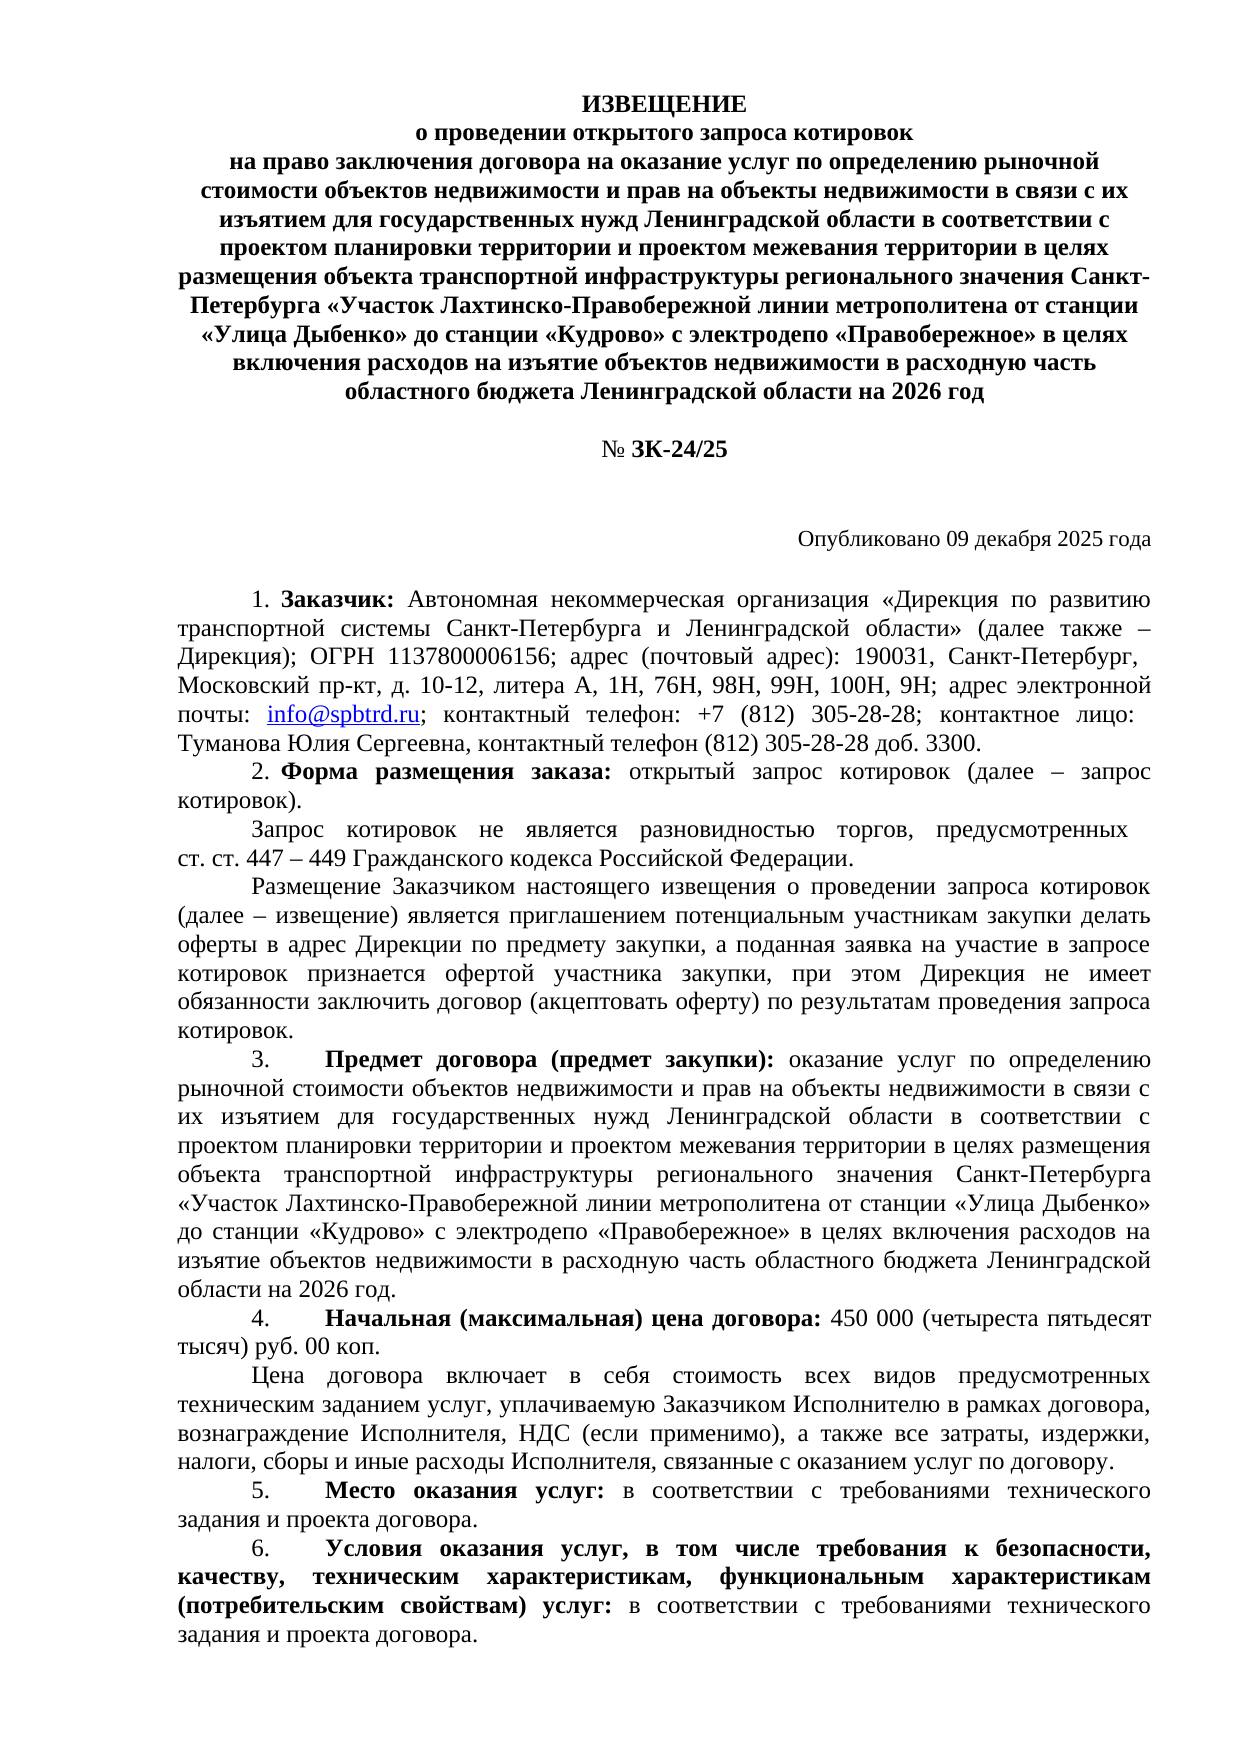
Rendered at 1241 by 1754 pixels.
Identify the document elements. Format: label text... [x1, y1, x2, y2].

text Размещение 3аказчиком настоящего извещения о проведении запроса котировок (далее – извещение) является приглашением потенциальным участникам закупки делать оферты в адрес Дирекции по предмету закупки, а поданная заявка на участие в запросе котировок признается офертой участника закупки, при этом Дирекция не имеет обязанности заключить договор (акцептовать оферту) по результатам проведения запроса котировок. [177, 871, 1152, 1044]
text о проведении открытого запроса котировок [177, 117, 1152, 146]
list Место оказания услуг: в соответствии с требованиями технического задания и проекта договора. [177, 1475, 1152, 1533]
list Предмет договора (предмет закупки): оказание услуг по определению рыночной стоимости объектов недвижимости и прав на объекты недвижимости в связи с их изъятием для государственных нужд Ленинградской области в соответствии с проектом планировки территории и проектом межевания территории в целях размещения объекта транспортной инфраструктуры регионального значения Санкт-Петербурга «Участок Лахтинско-Правобережной линии метрополитена от станции «Улица Дыбенко» до станции «Кудрово» с электродепо «Правобережное» в целях включения расходов на изъятие объектов недвижимости в расходную часть областного бюджета Ленинградской области на 2026 год. [177, 1044, 1152, 1303]
list Форма размещения заказа: открытый запрос котировок (далее – запрос котировок). [177, 756, 1152, 814]
list Начальная (максимальная) цена договора: 450 000 (четыреста пятьдесят тысяч) руб. 00 коп. [177, 1303, 1152, 1360]
text Цена договора включает в себя стоимость всех видов предусмотренных техническим заданием услуг, уплачиваемую Заказчиком Исполнителю в рамках договора, вознаграждение Исполнителя, НДС (если применимо), а также все затраты, издержки, налоги, сборы и иные расходы Исполнителя, связанные с оказанием услуг по договору. [177, 1360, 1152, 1475]
text № ЗК-24/25 [177, 434, 1152, 462]
text ИЗВЕЩЕНИЕ [177, 89, 1152, 117]
text Опубликовано 09 декабря 2025 года [177, 524, 1152, 551]
list Заказчик: Автономная некоммерческая организация «Дирекция по развитию транспортной системы Санкт-Петербурга и Ленинградской области» (далее также – Дирекция); ОГРН 1137800006156; адрес (почтовый адрес): 190031, Санкт-Петербург, Московский пр-кт, д. 10-12, литера А, 1Н, 76Н, 98Н, 99Н, 100Н, 9Н; адрес электронной почты: info@spbtrd.ru; контактный телефон: +7 (812) 305-28-28; контактное лицо: Туманова Юлия Сергеевна, контактный телефон (812) 305-28-28 доб. 3300. [177, 584, 1152, 756]
text Запрос котировок не является разновидностью торгов, предусмотренных ст. ст. 447 – 449 Гражданского кодекса Российской Федерации. [177, 814, 1152, 871]
text на право заключения договора на оказание услуг по определению рыночной стоимости объектов недвижимости и прав на объекты недвижимости в связи с их изъятием для государственных нужд Ленинградской области в соответствии с проектом планировки территории и проектом межевания территории в целях размещения объекта транспортной инфраструктуры регионального значения Санкт-Петербурга «Участок Лахтинско-Правобережной линии метрополитена от станции «Улица Дыбенко» до станции «Кудрово» с электродепо «Правобережное» в целях включения расходов на изъятие объектов недвижимости в расходную часть областного бюджета Ленинградской области на 2026 год [177, 146, 1152, 405]
list Условия оказания услуг, в том числе требования к безопасности, качеству, техническим характеристикам, функциональным характеристикам (потребительским свойствам) услуг: в соответствии с требованиями технического задания и проекта договора. [177, 1533, 1152, 1648]
